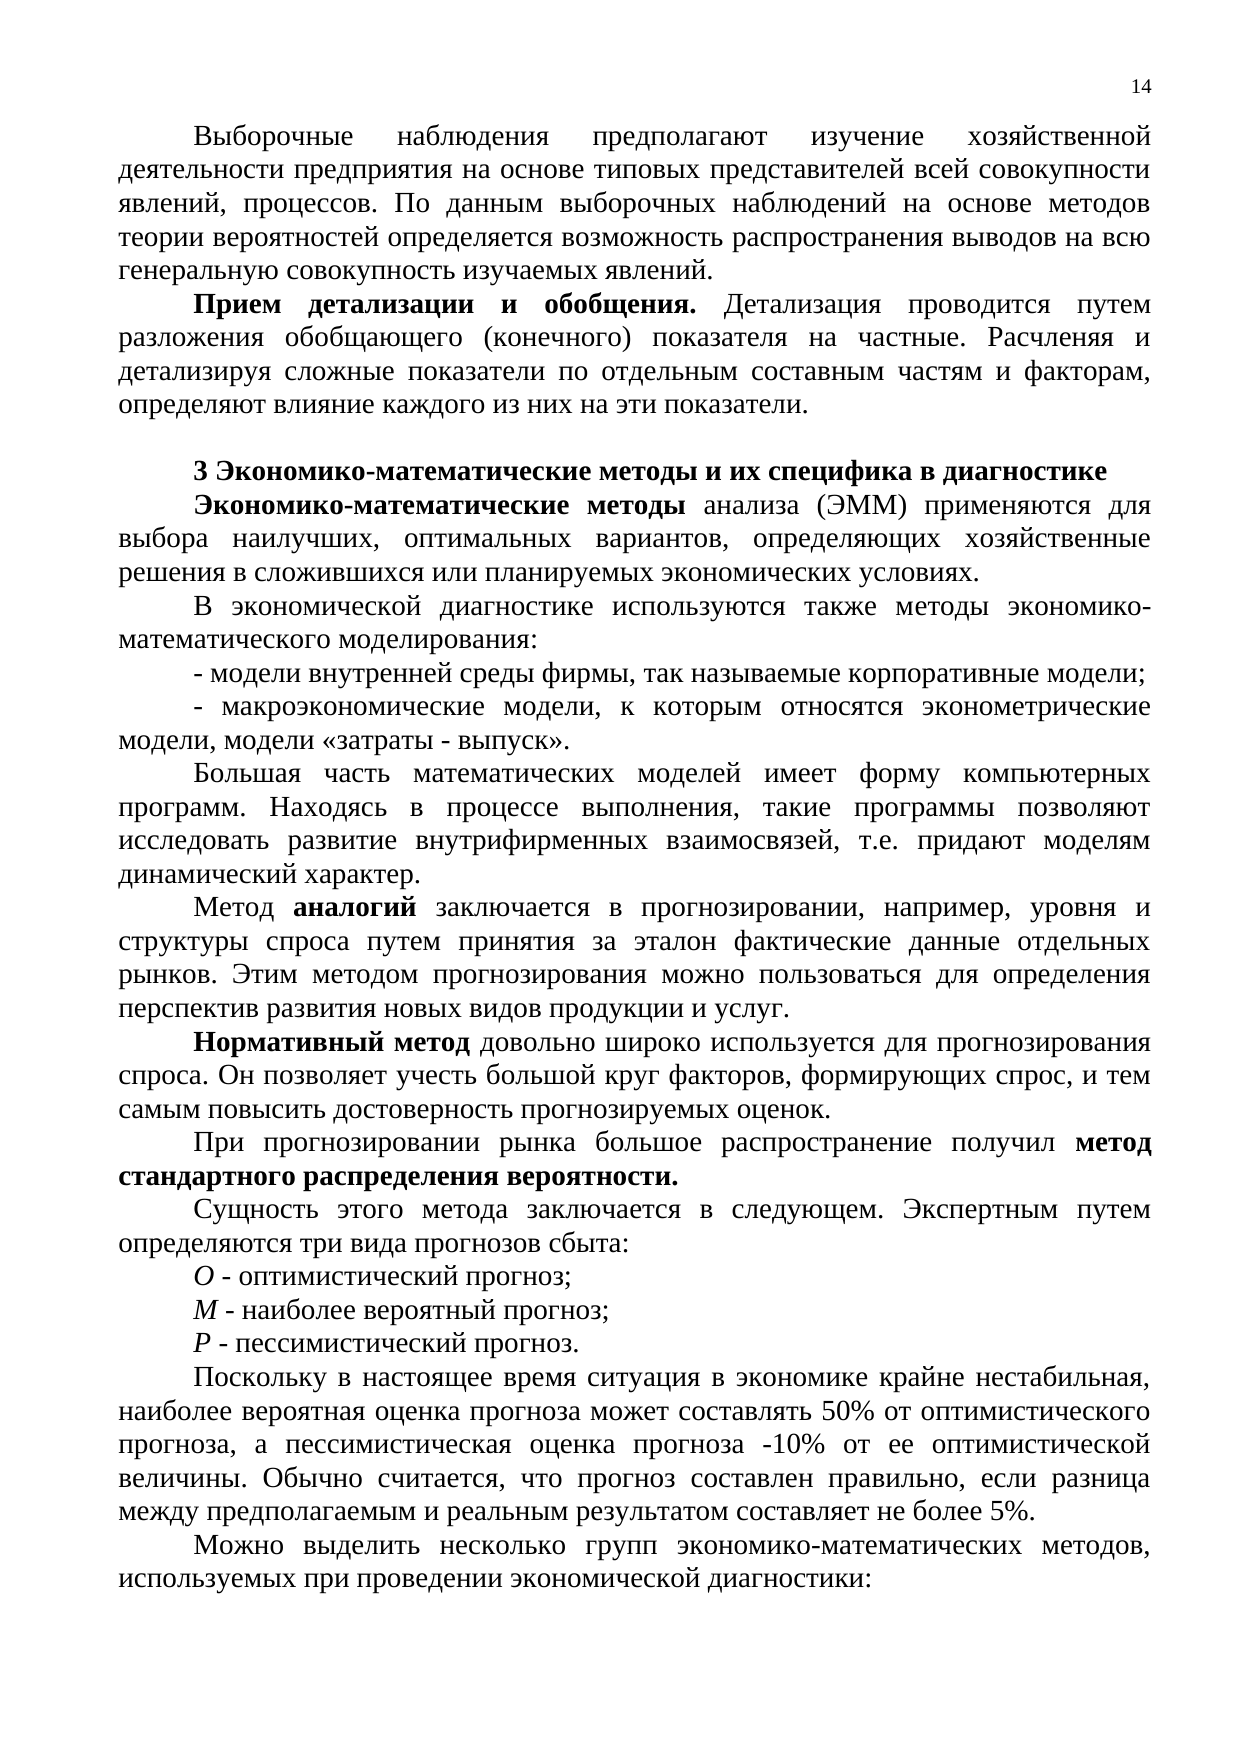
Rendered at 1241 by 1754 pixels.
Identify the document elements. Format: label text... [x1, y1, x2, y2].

text Выборочные наблюдения предполагают изучение хозяйственной деятельности предприятия на основе типовых представителей всей совокупности явлений, процессов. По данным выборочных наблюдений на основе методов теории вероятностей определяется возможность распространения выводов на всю генеральную совокупность изучаемых явлений. [118, 118, 1152, 286]
text М - наиболее вероятный прогноз; [118, 1292, 1152, 1326]
text Метод аналогий заключается в прогнозировании, например, уровня и структуры спроса путем принятия за эталон фактические данные отдельных рынков. Этим методом прогнозирования можно пользоваться для определения перспектив развития новых видов продукции и услуг. [118, 889, 1152, 1024]
text Сущность этого метода заключается в следующем. Экспертным путем определяются три вида прогнозов сбыта: [118, 1191, 1152, 1258]
text В экономической диагностике используются также методы экономико-математического моделирования: [118, 588, 1152, 655]
text При прогнозировании рынка большое распространение получил метод стандартного распределения вероятности. [118, 1124, 1152, 1191]
text Большая часть математических моделей имеет форму компьютерных программ. Находясь в процессе выполнения, такие программы позволяют исследовать развитие внутрифирменных взаимосвязей, т.е. придают моделям динамический характер. [118, 755, 1152, 889]
text - модели внутренней среды фирмы, так называемые корпоративные модели; [118, 655, 1152, 688]
text 3 Экономико-математические методы и их специфика в диагностике [118, 453, 1152, 487]
text Экономико-математические методы анализа (ЭММ) применяются для выбора наилучших, оптимальных вариантов, определяющих хозяйственные решения в сложившихся или планируемых экономических условиях. [118, 487, 1152, 588]
text О - оптимистический прогноз; [118, 1258, 1152, 1292]
text Нормативный метод довольно широко используется для прогнозирования спроса. Он позволяет учесть большой круг факторов, формирующих спрос, и тем самым повысить достоверность прогнозируемых оценок. [118, 1024, 1152, 1124]
text Можно выделить несколько групп экономико-математических методов, используемых при проведении экономической диагностики: [118, 1527, 1152, 1594]
text Поскольку в настоящее время ситуация в экономике крайне нестабильная, наиболее вероятная оценка прогноза может составлять 50% от оптимистического прогноза, а пессимистическая оценка прогноза -10% от ее оптимистической величины. Обычно считается, что прогноз составлен правильно, если разница между предполагаемым и реальным результатом составляет не более 5%. [118, 1359, 1152, 1527]
text - макроэкономические модели, к которым относятся эконометрические модели, модели «затраты - выпуск». [118, 688, 1152, 755]
text Р - пессимистический прогноз. [118, 1326, 1152, 1359]
text Прием детализации и обобщения. Детализация проводится путем разложения обобщающего (конечного) показателя на частные. Расчленяя и детализируя сложные показатели по отдельным составным частям и факторам, определяют влияние каждого из них на эти показатели. [118, 286, 1152, 420]
